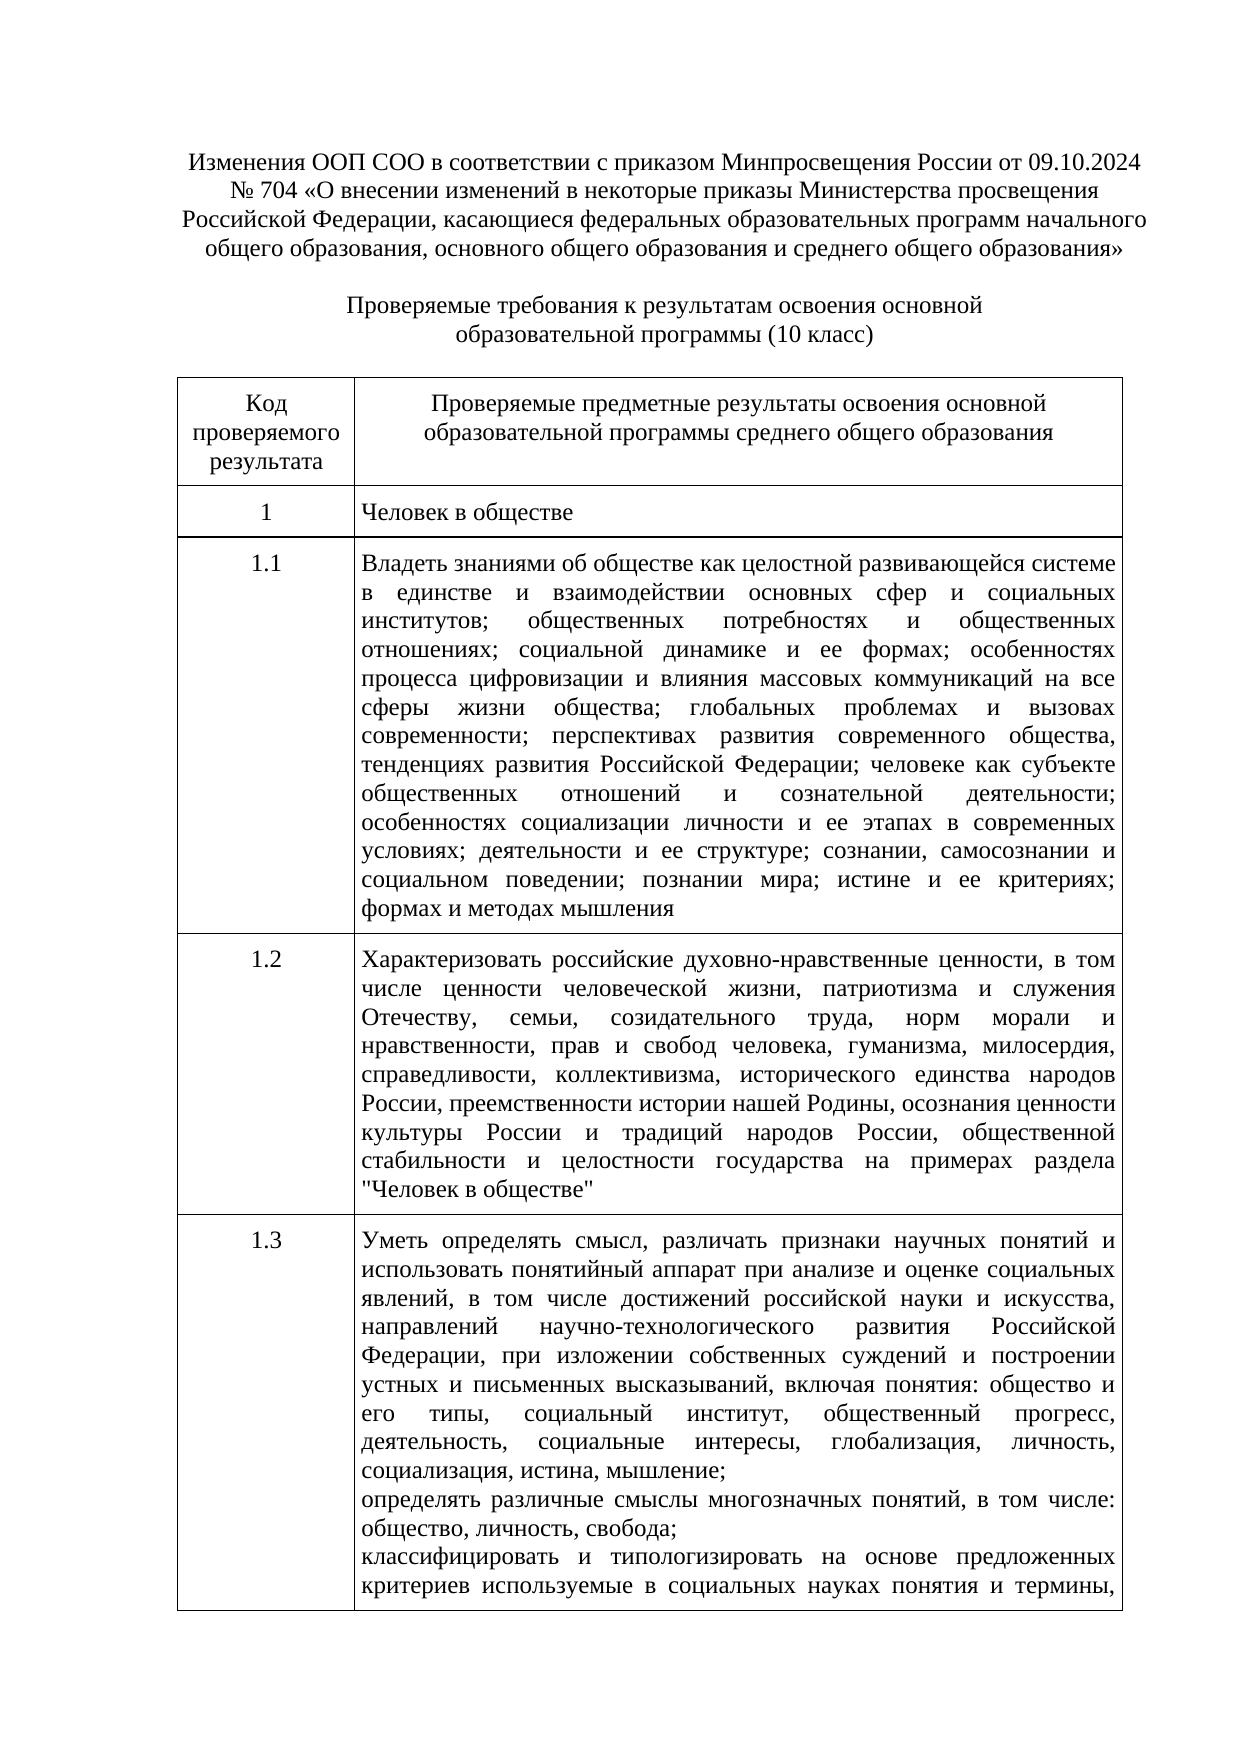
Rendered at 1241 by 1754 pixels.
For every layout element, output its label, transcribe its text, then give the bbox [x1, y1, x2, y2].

table_cell 1.1 [178, 538, 354, 932]
table_cell Человек в обществе [355, 486, 1122, 536]
table_cell Владеть знаниями об обществе как целостной развивающейся системе в единстве и взаимодействии основных сфер и социальных институтов; общественных потребностях и общественных отношениях; социальной динамике и ее формах; особенностях процесса цифровизации и влияния массовых коммуникаций на все сферы жизни общества; глобальных проблемах и вызовах современности; перспективах развития современного общества, тенденциях развития Российской Федерации; человеке как субъекте общественных отношений и сознательной деятельности; особенностях социализации личности и ее этапах в современных условиях; деятельности и ее структуре; сознании, самосознании и социальном поведении; познании мира; истине и ее критериях; формах и методах мышления [355, 538, 1122, 932]
table_header Проверяемые предметные результаты освоения основной образовательной программы среднего общего образования [355, 378, 1122, 485]
table_cell 1.3 [178, 1215, 354, 1609]
table_cell 1 [178, 486, 354, 536]
table_cell Характеризовать российские духовно-нравственные ценности, в том числе ценности человеческой жизни, патриотизма и служения Отечеству, семьи, созидательного труда, норм морали и нравственности, прав и свобод человека, гуманизма, милосердия, справедливости, коллективизма, исторического единства народов России, преемственности истории нашей Родины, осознания ценности культуры России и традиций народов России, общественной стабильности и целостности государства на примерах раздела "Человек в обществе" [355, 934, 1122, 1213]
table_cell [355, 1215, 1122, 1609]
text Проверяемые требования к результатам освоения основной [177, 291, 1152, 319]
text образовательной программы (10 класс) [177, 319, 1152, 348]
text Изменения ООП СОО в соответствии с приказом Минпросвещения России от 09.10.2024 № 704 «О внесении изменений в некоторые приказы Министерства просвещения Российской Федерации, касающиеся федеральных образовательных программ начального общего образования, основного общего образования и среднего общего образования» [177, 147, 1152, 262]
table_header Код проверяемого результата [178, 378, 354, 485]
table_cell 1.2 [178, 934, 354, 1213]
